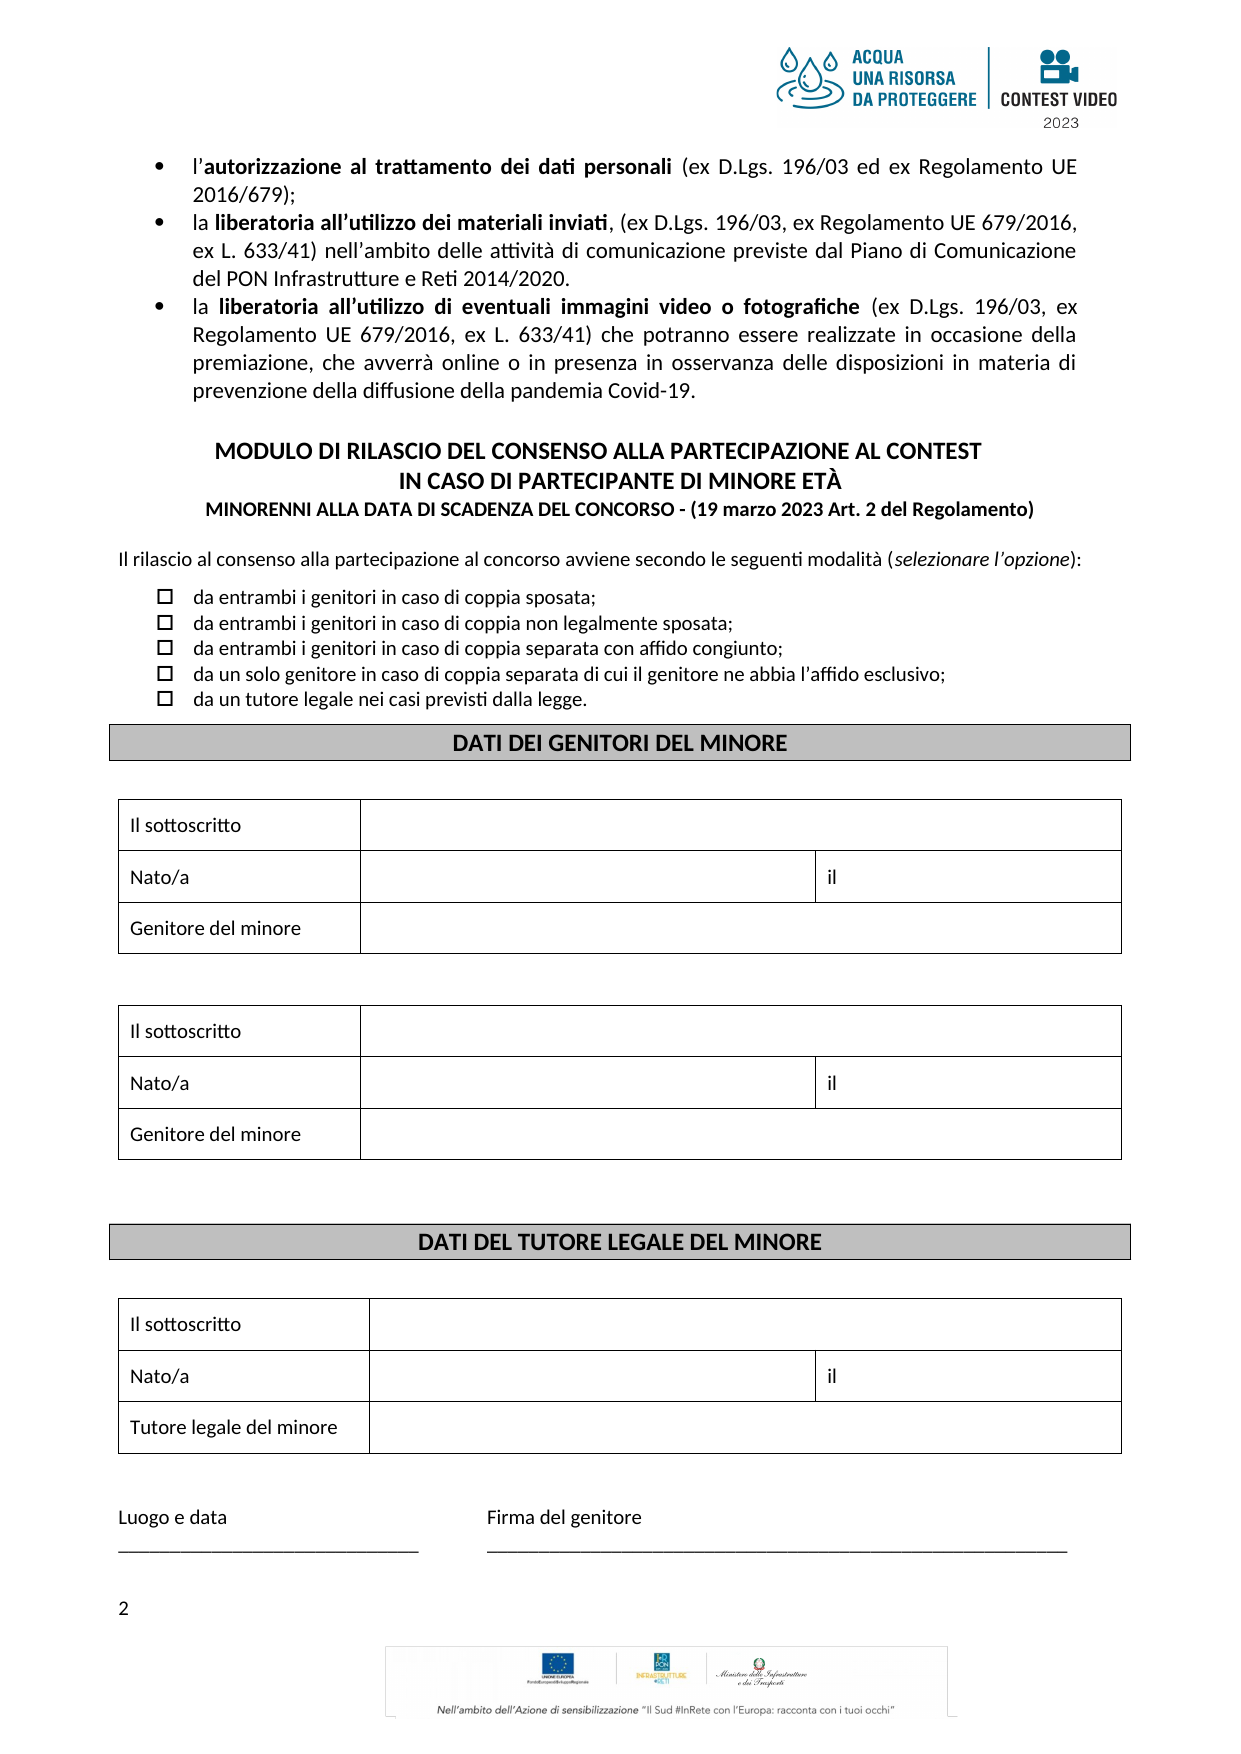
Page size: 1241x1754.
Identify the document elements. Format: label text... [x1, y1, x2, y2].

table_cell il [816, 1351, 1121, 1401]
table_header [370, 1299, 1121, 1349]
table_cell il [816, 851, 1121, 902]
table_cell Genitore del minore [119, 903, 360, 953]
picture [385, 1646, 958, 1719]
text DATI DEL TUTORE LEGALE DEL MINORE [110, 1225, 1130, 1259]
text Il rilascio al consenso alla partecipazione al concorso avviene secondo le seguenti modalità (selezionare l’opzione): [118, 547, 1122, 572]
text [118, 1530, 1122, 1555]
table_cell [370, 1402, 1121, 1452]
list la liberatoria all’utilizzo di eventuali immagini video o fotografiche (ex D.Lgs. 196/03, ex Regolamento UE 679/2016, ex L. 633/41) che potranno essere realizzate in occasione della premiazione, che avverrà online o in presenza in osservanza delle disposizioni in materia di prevenzione della diffusione della pandemia Covid-19. [155, 292, 1078, 404]
list da entrambi i genitori in caso di coppia non legalmente sposata; [156, 610, 1122, 635]
table_cell Tutore legale del minore [119, 1402, 369, 1452]
text IN CASO DI PARTECIPANTE DI MINORE ETÀ [118, 465, 1122, 496]
list da entrambi i genitori in caso di coppia sposata; [156, 584, 1122, 610]
table_cell il [816, 1057, 1121, 1108]
text Luogo e data Firma del genitore [118, 1504, 1122, 1530]
table_cell [361, 851, 815, 902]
text MINORENNI ALLA DATA DI SCADENZA DEL CONCORSO - (19 marzo 2023 Art. 2 del Regolamento) [118, 496, 1122, 521]
table_header Il sottoscritto [119, 1299, 369, 1349]
picture [776, 47, 1117, 128]
text DATI DEI GENITORI DEL MINORE [110, 725, 1130, 760]
table_header Il sottoscritto [119, 1006, 360, 1056]
table_cell [361, 1057, 815, 1108]
table_header [361, 800, 1121, 850]
table_header [361, 1006, 1121, 1056]
picture [784, 53, 795, 70]
list da entrambi i genitori in caso di coppia separata con affido congiunto; [156, 635, 1122, 661]
list da un solo genitore in caso di coppia separata di cui il genitore ne abbia l’affido esclusivo; [156, 661, 1122, 686]
list la liberatoria all’utilizzo dei materiali inviati, (ex D.Lgs. 196/03, ex Regolamento UE 679/2016, ex L. 633/41) nell’ambito delle attività di comunicazione previste dal Piano di Comunicazione del PON Infrastrutture e Reti 2014/2020. [155, 208, 1078, 292]
table_cell Genitore del minore [119, 1109, 360, 1159]
table_cell [361, 1109, 1121, 1159]
table_header Il sottoscritto [119, 800, 360, 850]
table_cell Nato/a [119, 851, 360, 902]
list da un tutore legale nei casi previsti dalla legge. [156, 686, 1122, 712]
table_cell Nato/a [119, 1351, 369, 1401]
table_cell Nato/a [119, 1057, 360, 1108]
text MODULO DI RILASCIO DEL CONSENSO ALLA PARTECIPAZIONE AL CONTEST [118, 435, 1078, 465]
list l’autorizzazione al trattamento dei dati personali (ex D.Lgs. 196/03 ed ex Regolamento UE 2016/679); [155, 152, 1078, 208]
table_cell [370, 1351, 815, 1401]
table_cell [361, 903, 1121, 953]
